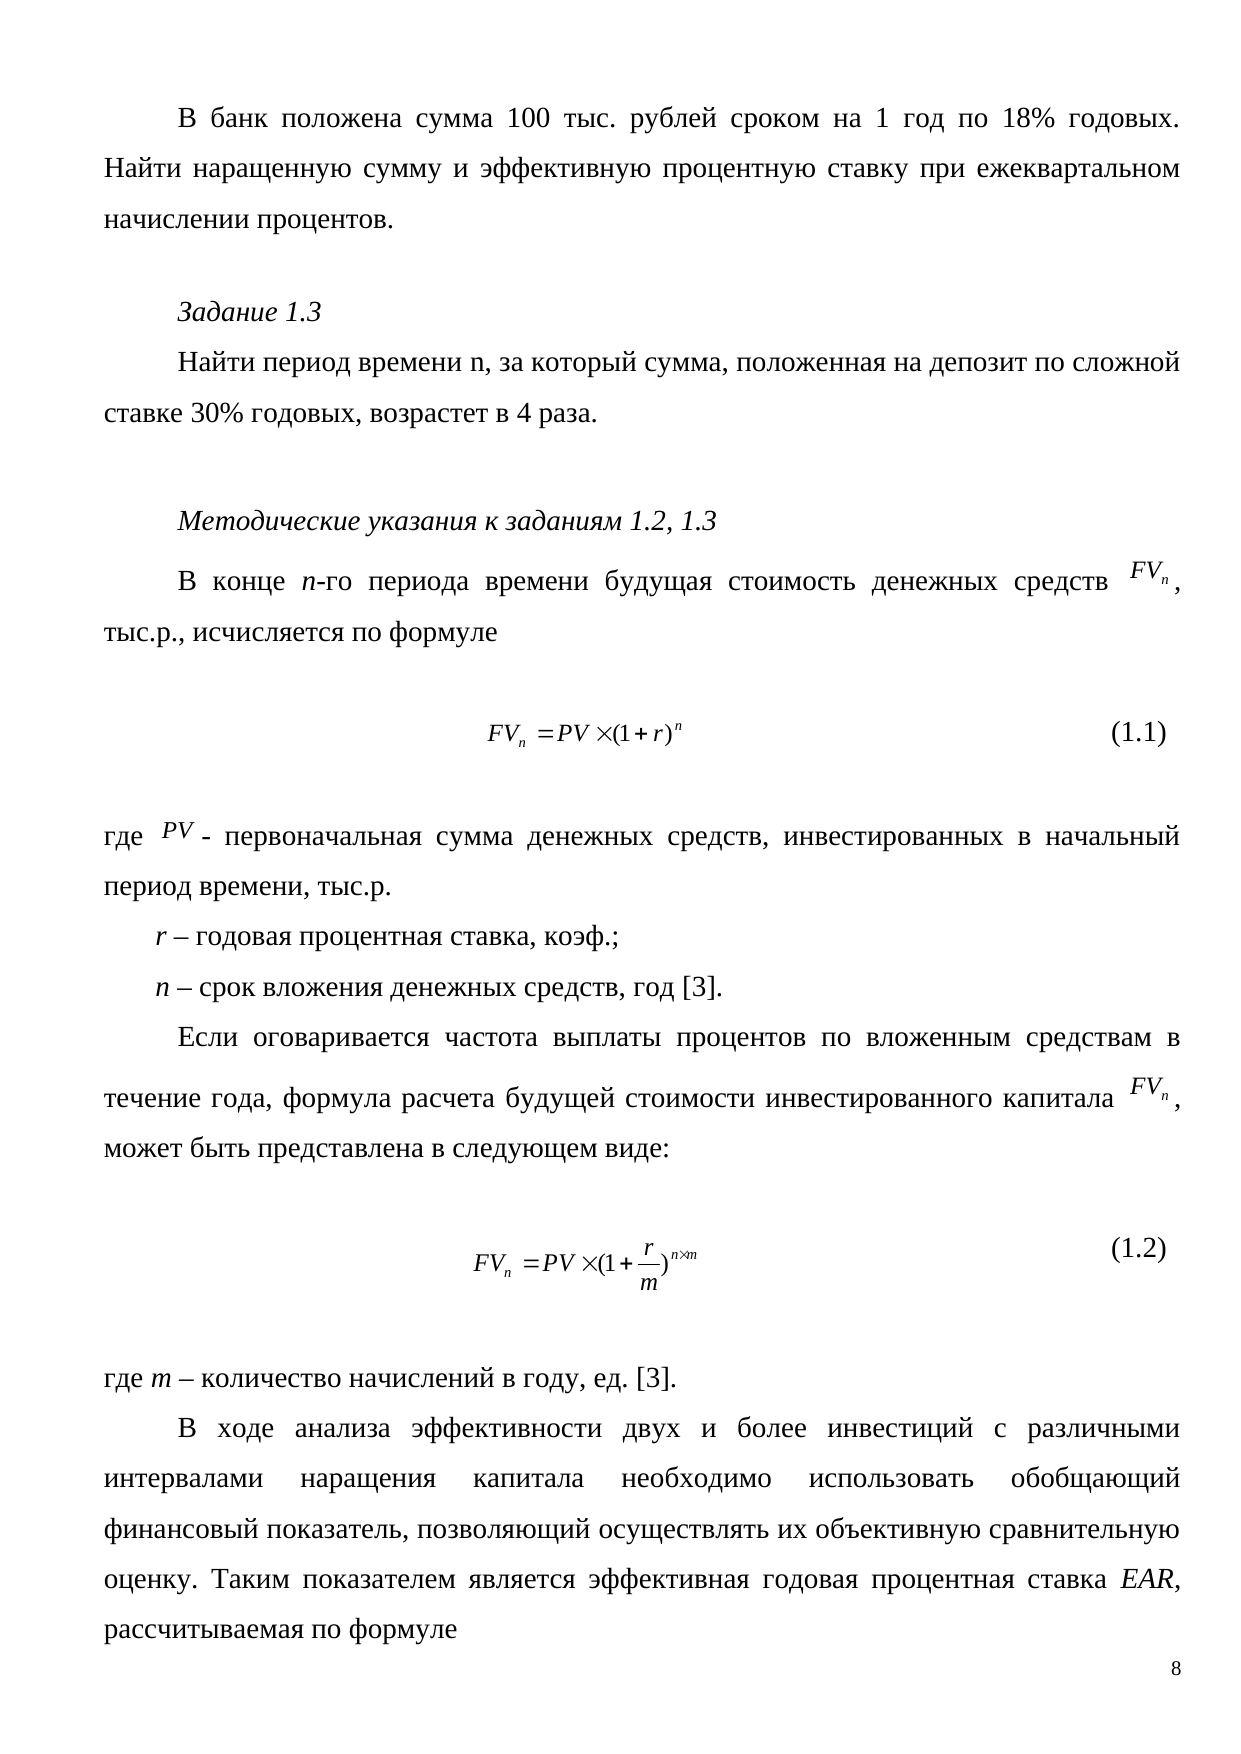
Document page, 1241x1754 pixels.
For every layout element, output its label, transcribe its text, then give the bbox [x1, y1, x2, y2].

text где - первоначальная сумма денежных средств, инвестированных в начальный период времени, тыс.р. [103, 817, 1181, 902]
text В банк положена сумма 100 тыс. рублей сроком на 1 год по 18% годовых. Найти наращенную сумму и эффективную процентную ставку при ежеквартальном начислении процентов. [103, 100, 1181, 234]
text Если оговаривается частота выплаты процентов по вложенным средствам в течение года, формула расчета будущей стоимости инвестированного капитала , может быть представлена в следующем виде: [103, 1019, 1181, 1163]
text r – годовая процентная ставка, коэф.; [103, 918, 1181, 952]
text n – срок вложения денежных средств, год [3]. [103, 969, 1181, 1002]
table_header (1.2) [1079, 1231, 1178, 1309]
table_header (1.1) [1079, 714, 1178, 767]
text Задание 1.3 [103, 294, 1181, 328]
text Найти период времени n, за который сумма, положенная на депозит по сложной ставке 30% годовых, возрастет в 4 раза. [103, 344, 1181, 428]
text В конце n-го периода времени будущая стоимость денежных средств , тыс.р., исчисляется по формуле [103, 553, 1181, 647]
text В ходе анализа эффективности двух и более инвестиций с различными интервалами наращения капитала необходимо использовать обобщающий финансовый показатель, позволяющий осуществлять их объективную сравнительную оценку. Таким показателем является эффективная годовая процентная ставка EAR, рассчитываемая по формуле [103, 1410, 1181, 1645]
table_header [92, 1231, 1078, 1309]
text где m – количество начислений в году, ед. [3]. [103, 1360, 1181, 1393]
table_header [92, 714, 1078, 767]
text Методические указания к заданиям 1.2, 1.3 [103, 503, 1181, 536]
